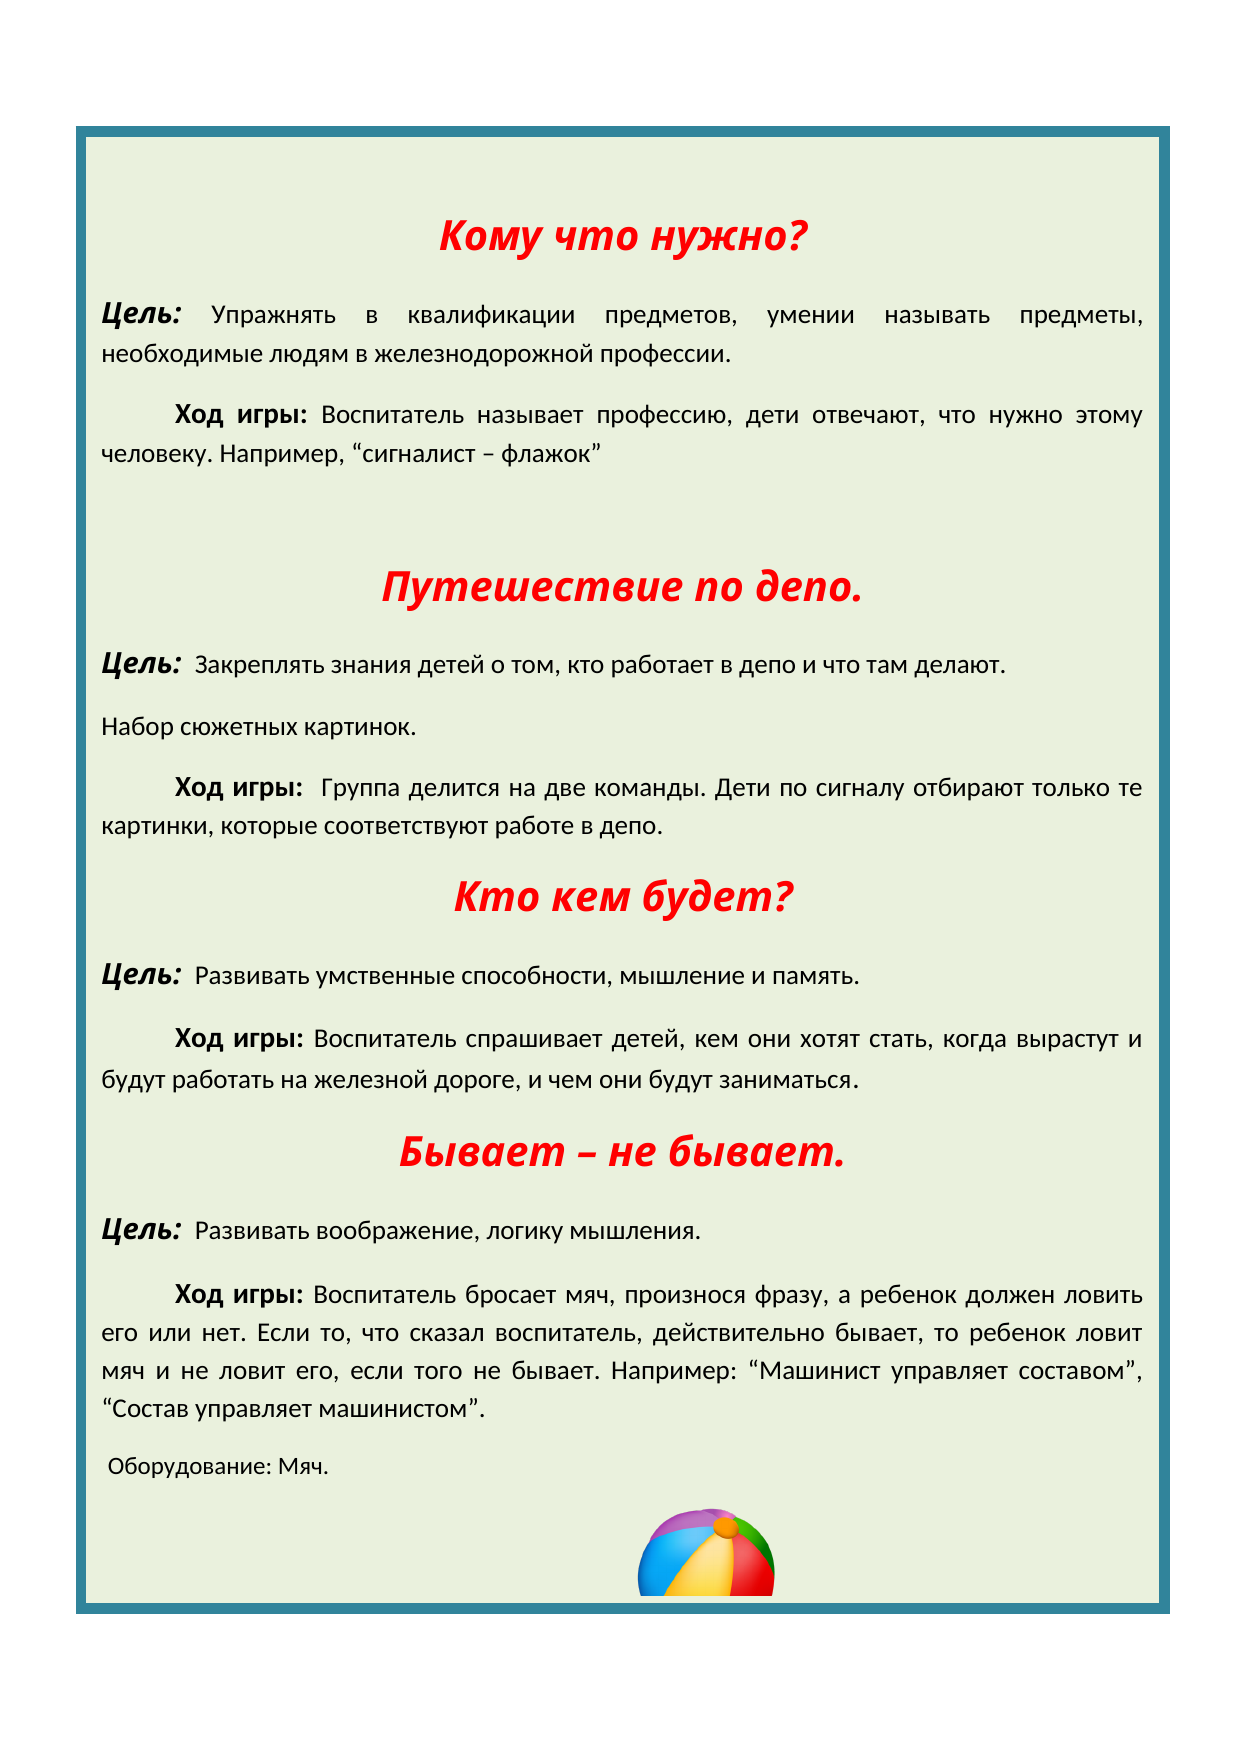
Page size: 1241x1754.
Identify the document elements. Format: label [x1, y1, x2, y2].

picture [635, 1506, 776, 1596]
